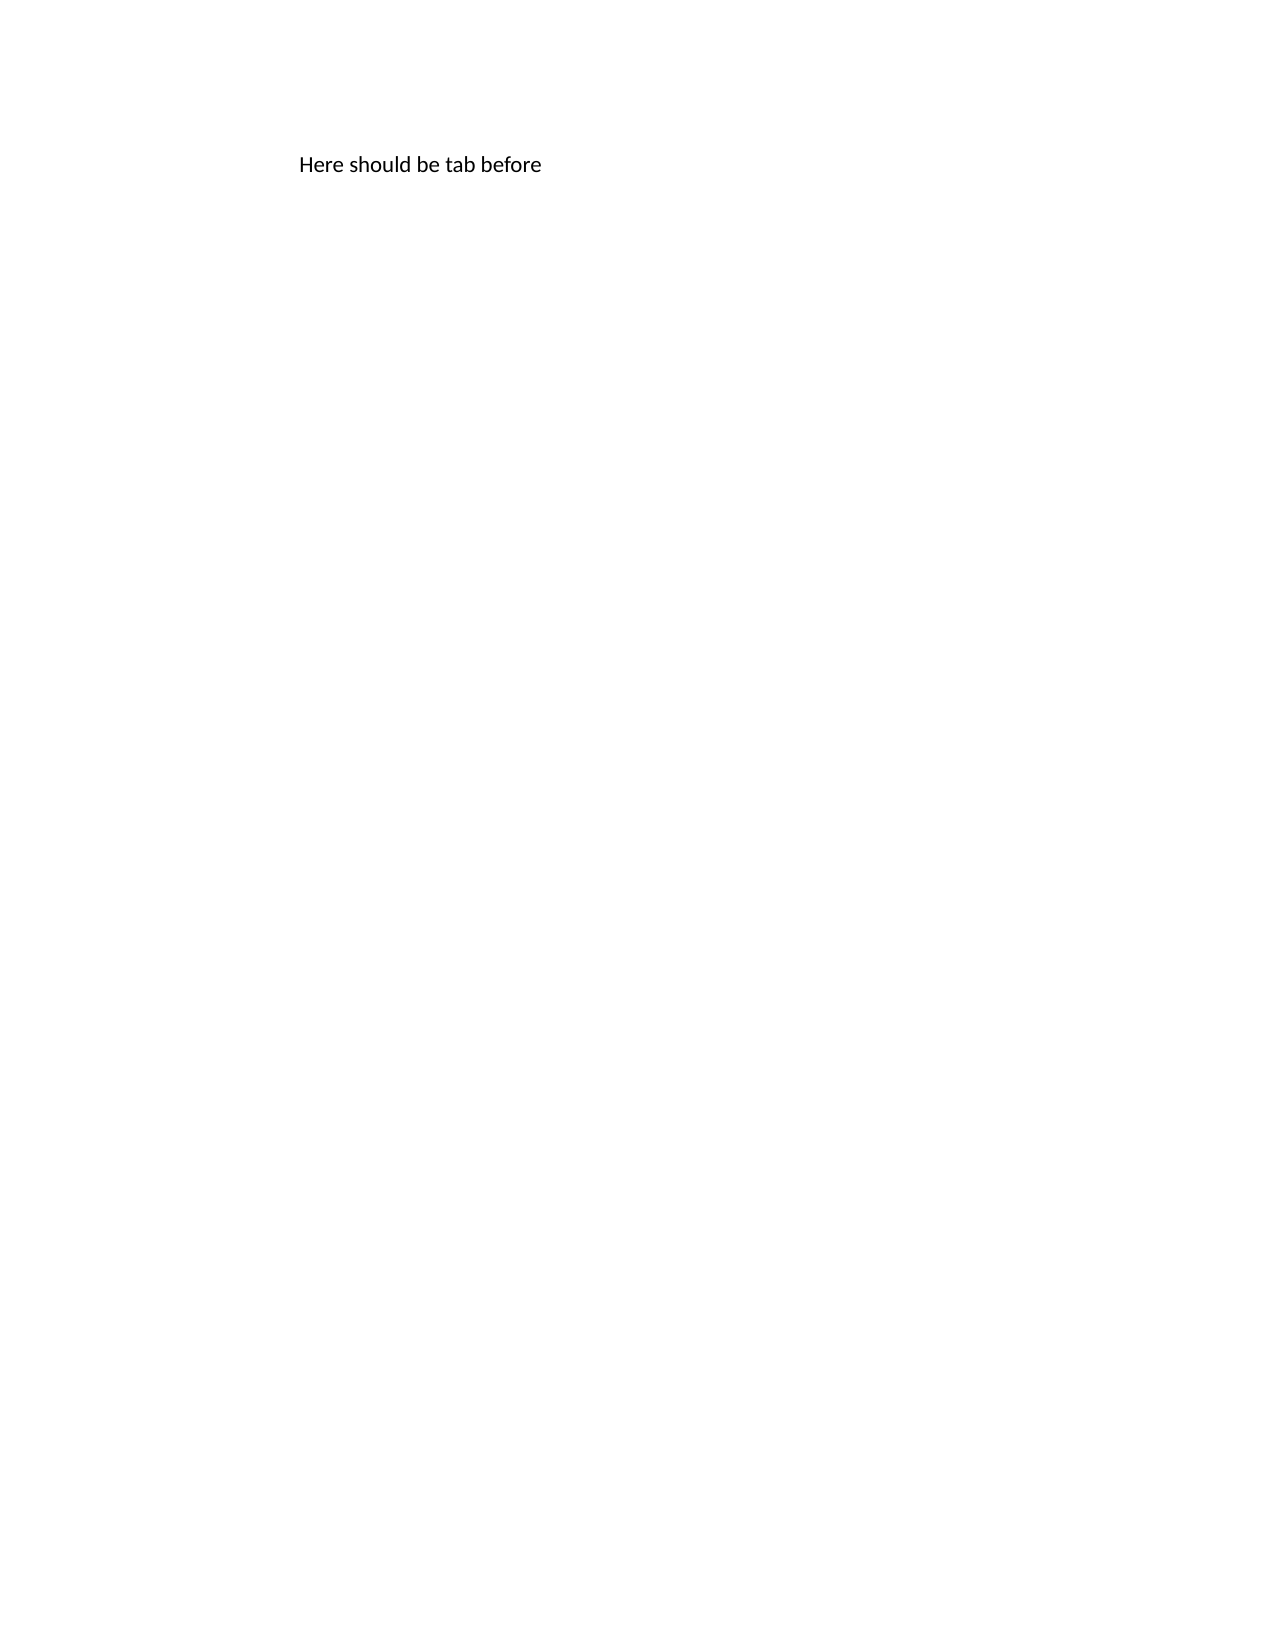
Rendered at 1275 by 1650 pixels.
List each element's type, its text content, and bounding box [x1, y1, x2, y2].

list Here should be tab before [150, 150, 1125, 178]
